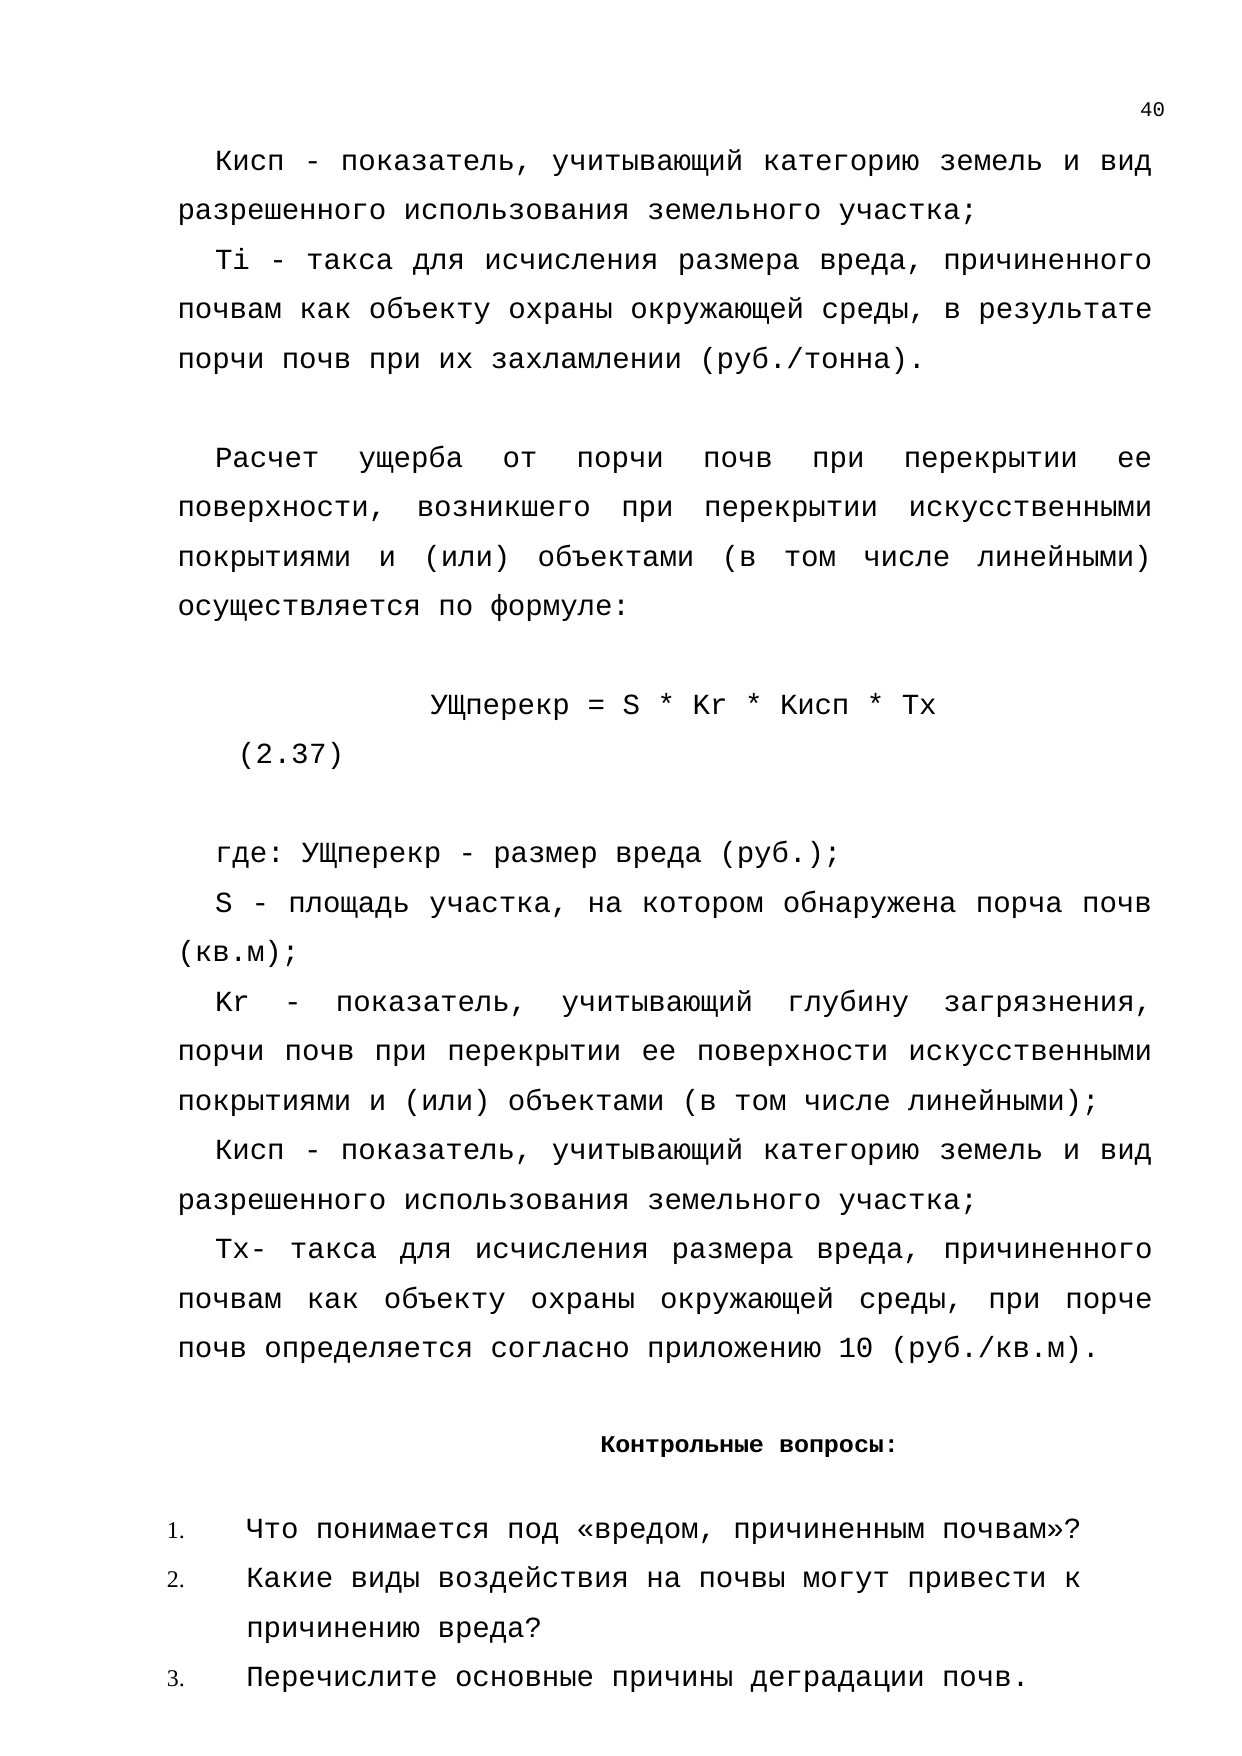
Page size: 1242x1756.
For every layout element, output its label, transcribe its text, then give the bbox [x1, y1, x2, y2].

list Какие виды воздействия на почвы могут привести к причинению вреда? [167, 1563, 1164, 1646]
text Tx- такса для исчисления размера вреда, причиненного почвам как объекту охраны окружающей среды, при порче почв определяется согласно приложению 10 (руб./кв.м). [177, 1234, 1152, 1366]
text УЩперекр = S * Kr * Kисп * Тх (2.37) [152, 690, 1155, 773]
text Расчет ущерба от порчи почв при перекрытии ее поверхности, возникшего при перекрытии искусственными покрытиями и (или) объектами (в том числе линейными) осуществляется по формуле: [177, 443, 1152, 624]
text Контрольные вопросы: [600, 1432, 1164, 1459]
text Kr - показатель, учитывающий глубину загрязнения, порчи почв при перекрытии ее поверхности искусственными покрытиями и (или) объектами (в том числе линейными); [177, 987, 1152, 1119]
text S - площадь участка, на котором обнаружена порча почв (кв.м); [177, 888, 1152, 971]
text Ti - такса для исчисления размера вреда, причиненного почвам как объекту охраны окружающей среды, в результате порчи почв при их захламлении (руб./тонна). [177, 245, 1152, 377]
list Что понимается под «вредом, причиненным почвам»? [167, 1514, 1164, 1547]
text где: УЩперекр - размер вреда (руб.); [177, 839, 1152, 872]
text Кисп - показатель, учитывающий категорию земель и вид разрешенного использования земельного участка; [177, 146, 1152, 228]
text Кисп - показатель, учитывающий категорию земель и вид разрешенного использования земельного участка; [177, 1136, 1152, 1218]
list Перечислите основные причины деградации почв. [167, 1662, 1164, 1695]
